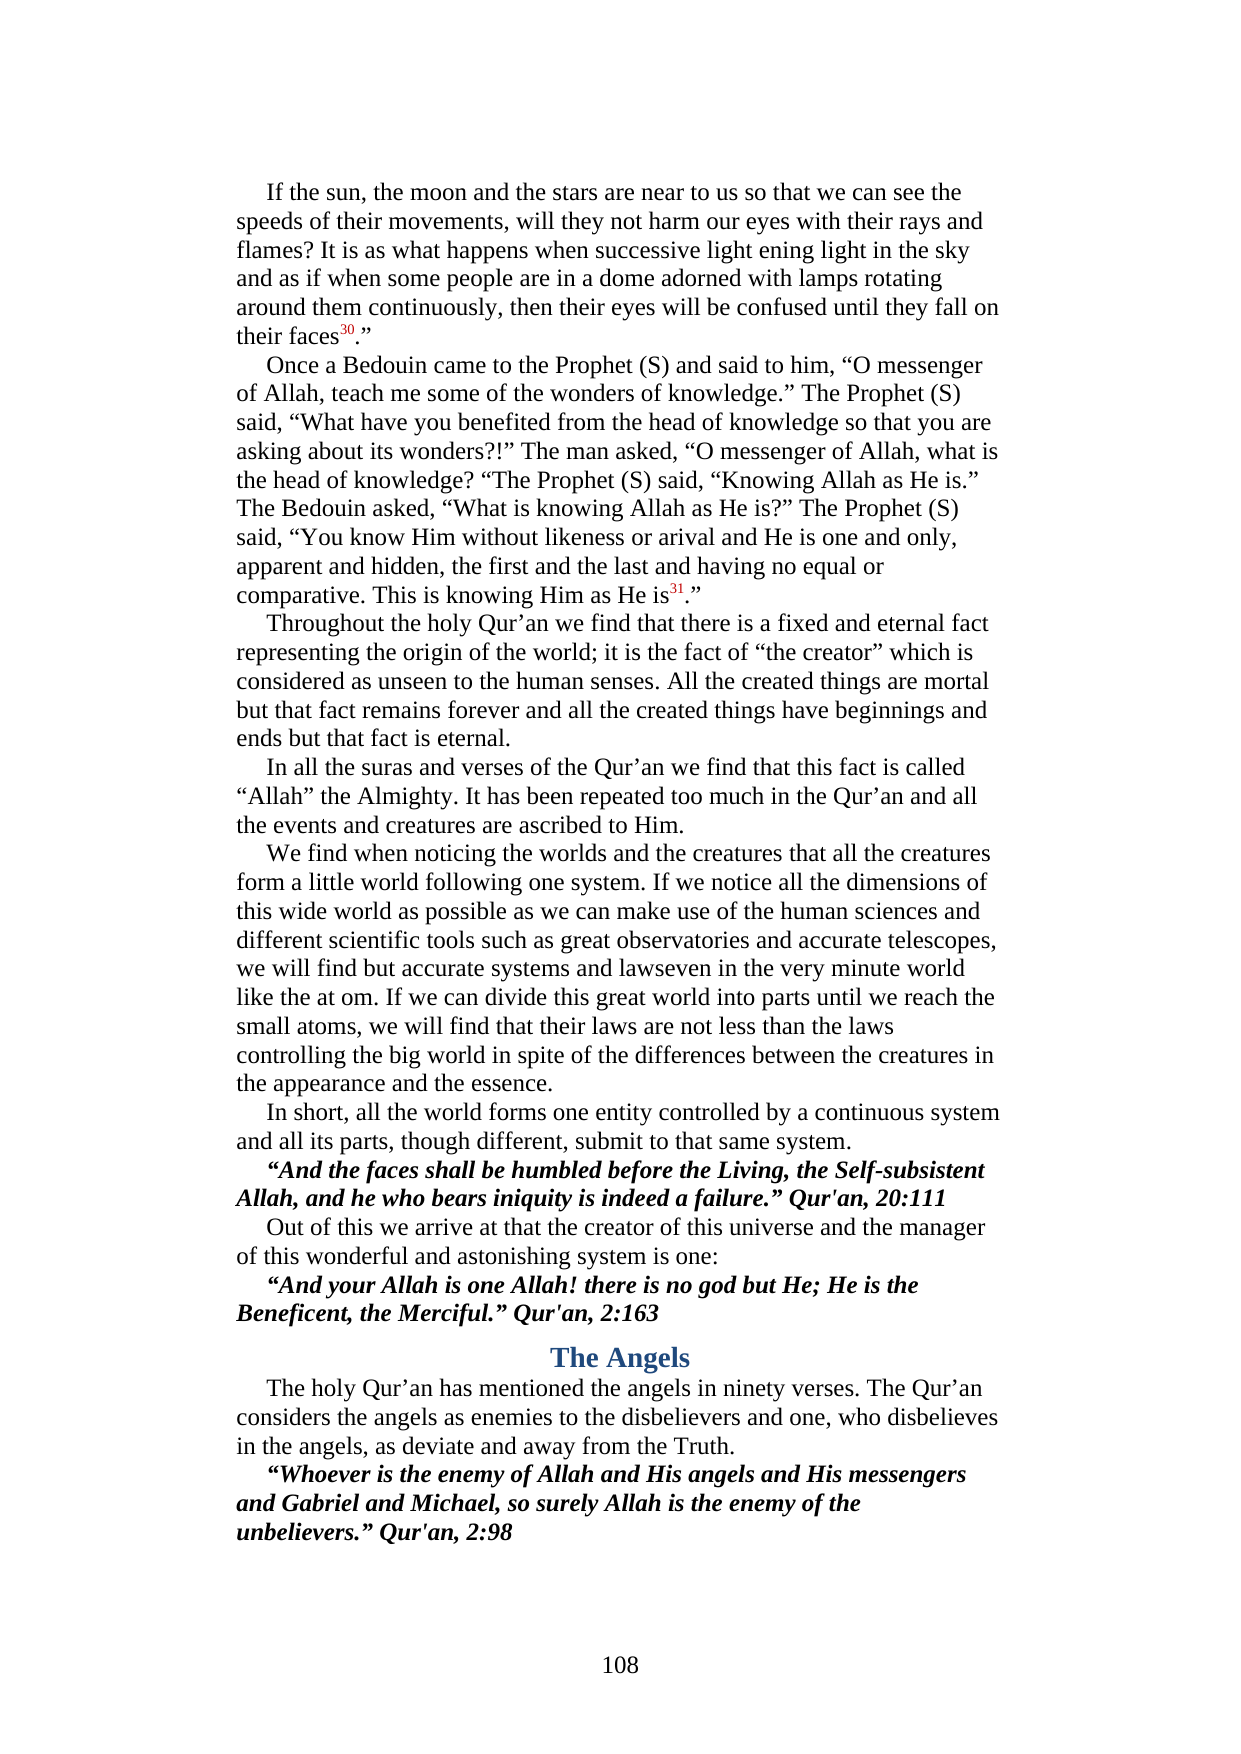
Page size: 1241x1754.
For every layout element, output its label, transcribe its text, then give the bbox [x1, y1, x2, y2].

text If the sun, the moon and the stars are near to us so that we can see the speeds of their movements, will they not harm our eyes with their rays and flames? It is as what happens when successive light ening light in the sky and as if when some people are in a dome adorned with lamps rotating around them continuously, then their eyes will be confused until they fall on their faces30.” [236, 177, 1004, 350]
subtitle The Angels [236, 1340, 1004, 1373]
text Throughout the holy Qur’an we find that there is a fixed and eternal fact representing the origin of the world; it is the fact of “the creator” which is considered as unseen to the human senses. All the created things are mortal but that fact remains forever and all the created things have beginnings and ends but that fact is eternal. [236, 608, 1004, 752]
text In short, all the world forms one entity controlled by a continuous system and all its parts, though different, submit to that same system. [236, 1097, 1004, 1155]
text “Whoever is the enemy of Allah and His angels and His messengers and Gabriel and Michael, so surely Allah is the enemy of the unbelievers.” Qur'an, 2:98 [236, 1459, 1004, 1546]
text In all the suras and verses of the Qur’an we find that this fact is called “Allah” the Almighty. It has been repeated too much in the Qur’an and all the events and creatures are ascribed to Him. [236, 752, 1004, 838]
text Once a Bedouin came to the Prophet (S) and said to him, “O messenger of Allah, teach me some of the wonders of knowledge.” The Prophet (S) said, “What have you benefited from the head of knowledge so that you are asking about its wonders?!” The man asked, “O messenger of Allah, what is the head of knowledge? “The Prophet (S) said, “Knowing Allah as He is.” The Bedouin asked, “What is knowing Allah as He is?” The Prophet (S) said, “You know Him without likeness or arival and He is one and only, apparent and hidden, the first and the last and having no equal or comparative. This is knowing Him as He is31.” [236, 350, 1004, 608]
text “And the faces shall be humbled before the Living, the Self-subsistent Allah, and he who bears iniquity is indeed a failure.” Qur'an, 20:111 [236, 1155, 1004, 1212]
text Out of this we arrive at that the creator of this universe and the manager of this wonderful and astonishing system is one: [236, 1212, 1004, 1270]
text We find when noticing the worlds and the creatures that all the creatures form a little world following one system. If we notice all the dimensions of this wide world as possible as we can make use of the human sciences and different scientific tools such as great observatories and accurate telescopes, we will find but accurate systems and lawseven in the very minute world like the at om. If we can divide this great world into parts until we reach the small atoms, we will find that their laws are not less than the laws controlling the big world in spite of the differences between the creatures in the appearance and the essence. [236, 838, 1004, 1097]
text The holy Qur’an has mentioned the angels in ninety verses. The Qur’an considers the angels as enemies to the disbelievers and one, who disbelieves in the angels, as deviate and away from the Truth. [236, 1373, 1004, 1459]
text “And your Allah is one Allah! there is no god but He; He is the Beneficent, the Merciful.” Qur'an, 2:163 [236, 1270, 1004, 1327]
